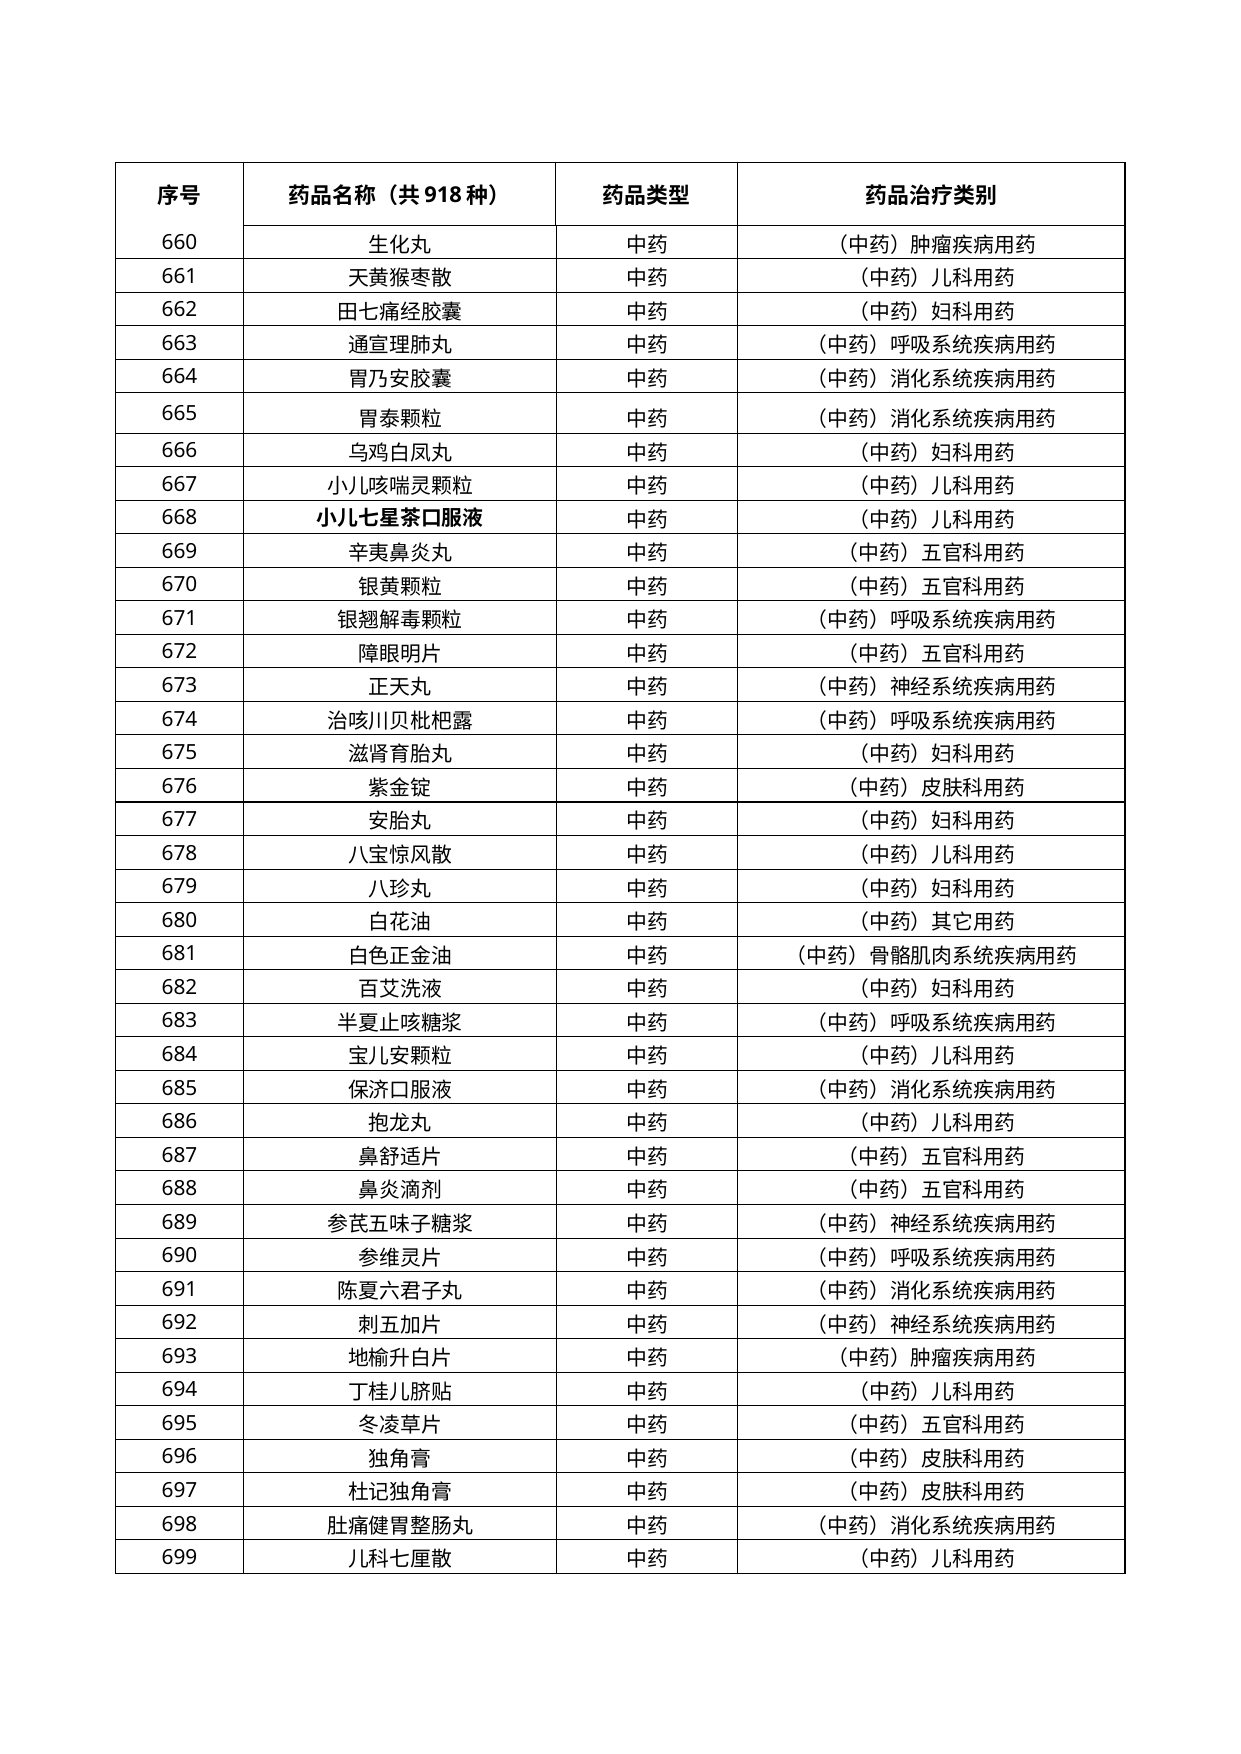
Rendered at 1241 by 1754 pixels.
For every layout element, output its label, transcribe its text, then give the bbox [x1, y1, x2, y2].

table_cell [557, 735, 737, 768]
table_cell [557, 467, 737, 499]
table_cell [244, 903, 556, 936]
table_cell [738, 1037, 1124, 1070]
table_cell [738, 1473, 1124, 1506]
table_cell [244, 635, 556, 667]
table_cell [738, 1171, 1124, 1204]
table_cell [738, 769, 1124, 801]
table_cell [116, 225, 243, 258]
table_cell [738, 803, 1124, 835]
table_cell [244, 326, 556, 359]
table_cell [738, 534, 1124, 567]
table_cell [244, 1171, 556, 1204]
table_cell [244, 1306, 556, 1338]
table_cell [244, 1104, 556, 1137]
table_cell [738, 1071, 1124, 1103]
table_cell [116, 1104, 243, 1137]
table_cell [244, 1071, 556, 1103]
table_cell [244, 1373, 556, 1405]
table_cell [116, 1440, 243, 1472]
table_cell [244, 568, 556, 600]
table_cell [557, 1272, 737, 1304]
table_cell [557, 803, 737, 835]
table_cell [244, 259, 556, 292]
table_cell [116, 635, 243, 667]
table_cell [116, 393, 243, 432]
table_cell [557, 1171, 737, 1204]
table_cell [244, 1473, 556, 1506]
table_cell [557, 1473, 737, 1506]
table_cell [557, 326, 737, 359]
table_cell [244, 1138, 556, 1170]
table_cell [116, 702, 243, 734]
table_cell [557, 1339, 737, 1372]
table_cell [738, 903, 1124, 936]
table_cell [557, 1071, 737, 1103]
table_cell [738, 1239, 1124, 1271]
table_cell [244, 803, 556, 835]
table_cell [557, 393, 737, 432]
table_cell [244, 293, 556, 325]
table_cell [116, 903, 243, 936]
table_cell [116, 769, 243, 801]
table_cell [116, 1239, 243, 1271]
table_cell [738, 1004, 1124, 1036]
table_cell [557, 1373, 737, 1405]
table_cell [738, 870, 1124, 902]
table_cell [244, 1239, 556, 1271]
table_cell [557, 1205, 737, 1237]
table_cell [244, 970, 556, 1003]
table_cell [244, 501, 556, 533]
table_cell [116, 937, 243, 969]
table_header 药品类型 [556, 163, 737, 224]
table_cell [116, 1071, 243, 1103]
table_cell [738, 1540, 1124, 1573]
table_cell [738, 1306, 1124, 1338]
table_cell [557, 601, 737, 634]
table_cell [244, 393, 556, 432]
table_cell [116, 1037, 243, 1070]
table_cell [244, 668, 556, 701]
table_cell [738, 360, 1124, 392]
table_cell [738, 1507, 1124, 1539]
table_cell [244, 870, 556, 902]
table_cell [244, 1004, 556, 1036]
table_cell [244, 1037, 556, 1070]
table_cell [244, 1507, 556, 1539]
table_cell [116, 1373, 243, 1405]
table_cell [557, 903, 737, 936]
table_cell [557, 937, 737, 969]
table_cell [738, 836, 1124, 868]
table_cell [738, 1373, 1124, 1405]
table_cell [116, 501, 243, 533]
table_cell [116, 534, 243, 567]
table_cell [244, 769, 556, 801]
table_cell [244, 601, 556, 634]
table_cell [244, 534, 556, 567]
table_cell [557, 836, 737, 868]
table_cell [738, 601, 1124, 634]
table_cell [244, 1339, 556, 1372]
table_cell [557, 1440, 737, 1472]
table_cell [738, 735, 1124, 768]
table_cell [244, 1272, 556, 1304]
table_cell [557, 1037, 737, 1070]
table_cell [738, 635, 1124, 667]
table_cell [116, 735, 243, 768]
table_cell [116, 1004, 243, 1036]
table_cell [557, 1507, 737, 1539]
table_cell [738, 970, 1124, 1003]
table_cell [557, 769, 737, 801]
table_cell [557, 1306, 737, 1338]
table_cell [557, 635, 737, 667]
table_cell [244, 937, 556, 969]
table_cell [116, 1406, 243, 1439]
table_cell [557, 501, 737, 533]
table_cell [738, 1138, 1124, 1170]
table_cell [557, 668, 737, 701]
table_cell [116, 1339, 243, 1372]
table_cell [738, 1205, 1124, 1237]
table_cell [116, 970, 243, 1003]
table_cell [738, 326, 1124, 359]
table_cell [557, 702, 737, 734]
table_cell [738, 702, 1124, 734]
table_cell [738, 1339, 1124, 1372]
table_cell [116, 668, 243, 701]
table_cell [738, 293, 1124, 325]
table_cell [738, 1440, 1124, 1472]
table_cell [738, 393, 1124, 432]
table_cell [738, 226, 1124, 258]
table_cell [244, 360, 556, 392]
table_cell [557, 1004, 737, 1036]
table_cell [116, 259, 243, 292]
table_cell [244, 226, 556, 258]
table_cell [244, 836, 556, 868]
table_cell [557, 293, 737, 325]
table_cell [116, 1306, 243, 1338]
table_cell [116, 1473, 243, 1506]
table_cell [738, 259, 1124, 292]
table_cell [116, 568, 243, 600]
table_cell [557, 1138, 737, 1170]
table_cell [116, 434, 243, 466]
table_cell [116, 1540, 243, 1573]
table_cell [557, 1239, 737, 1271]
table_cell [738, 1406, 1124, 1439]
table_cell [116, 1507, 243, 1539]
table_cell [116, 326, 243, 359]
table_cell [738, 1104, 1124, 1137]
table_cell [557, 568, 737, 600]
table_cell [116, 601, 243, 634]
table_header 药品名称（共918种） [244, 163, 555, 224]
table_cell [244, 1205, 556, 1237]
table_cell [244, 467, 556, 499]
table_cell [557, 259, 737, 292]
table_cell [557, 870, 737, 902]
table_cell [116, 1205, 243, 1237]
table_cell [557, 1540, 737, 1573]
table_header 药品治疗类别 [738, 163, 1124, 224]
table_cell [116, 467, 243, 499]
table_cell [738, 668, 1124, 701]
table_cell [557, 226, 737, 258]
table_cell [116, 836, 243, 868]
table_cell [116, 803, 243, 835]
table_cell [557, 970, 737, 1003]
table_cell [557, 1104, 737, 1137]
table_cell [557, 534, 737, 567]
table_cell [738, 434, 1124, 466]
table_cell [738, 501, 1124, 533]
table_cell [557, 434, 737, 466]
table_header 序号 [116, 163, 243, 224]
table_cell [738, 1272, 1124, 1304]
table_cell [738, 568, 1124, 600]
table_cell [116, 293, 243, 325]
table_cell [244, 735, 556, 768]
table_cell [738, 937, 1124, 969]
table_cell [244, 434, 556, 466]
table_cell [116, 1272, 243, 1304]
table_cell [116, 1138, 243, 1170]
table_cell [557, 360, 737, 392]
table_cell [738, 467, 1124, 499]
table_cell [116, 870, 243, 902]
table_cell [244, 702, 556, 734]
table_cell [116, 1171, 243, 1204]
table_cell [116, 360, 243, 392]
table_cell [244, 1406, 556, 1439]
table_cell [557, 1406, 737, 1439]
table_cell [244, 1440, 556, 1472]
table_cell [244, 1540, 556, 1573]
